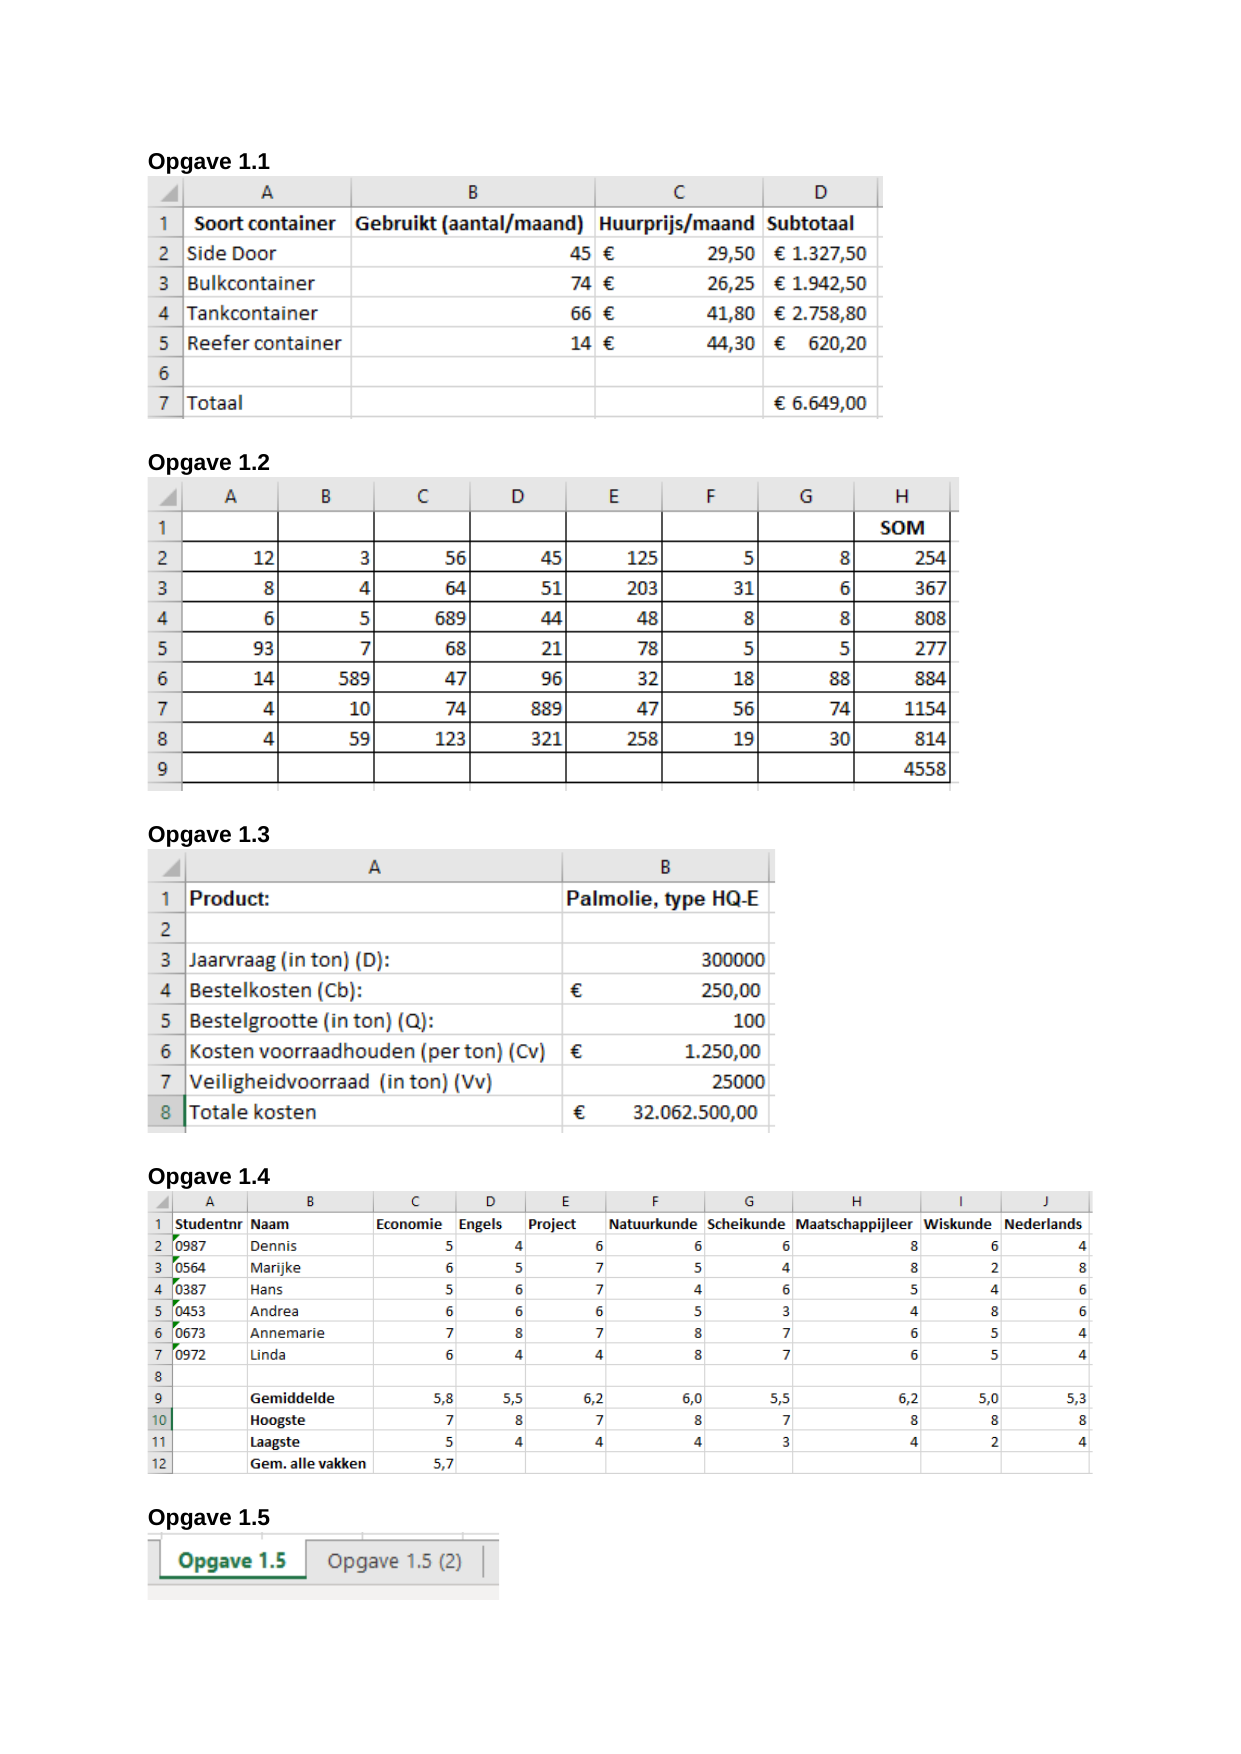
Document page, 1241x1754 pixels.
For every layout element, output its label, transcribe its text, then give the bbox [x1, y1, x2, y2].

picture [147, 1191, 1093, 1474]
text Opgave 1.2 [148, 449, 1093, 475]
text Opgave 1.5 [148, 1504, 1093, 1530]
text Opgave 1.4 [148, 1163, 1093, 1189]
picture [147, 1532, 500, 1600]
text Opgave 1.1 [148, 148, 1093, 174]
picture [147, 477, 960, 791]
picture [147, 176, 883, 419]
picture [147, 849, 776, 1133]
text Opgave 1.3 [148, 821, 1093, 847]
